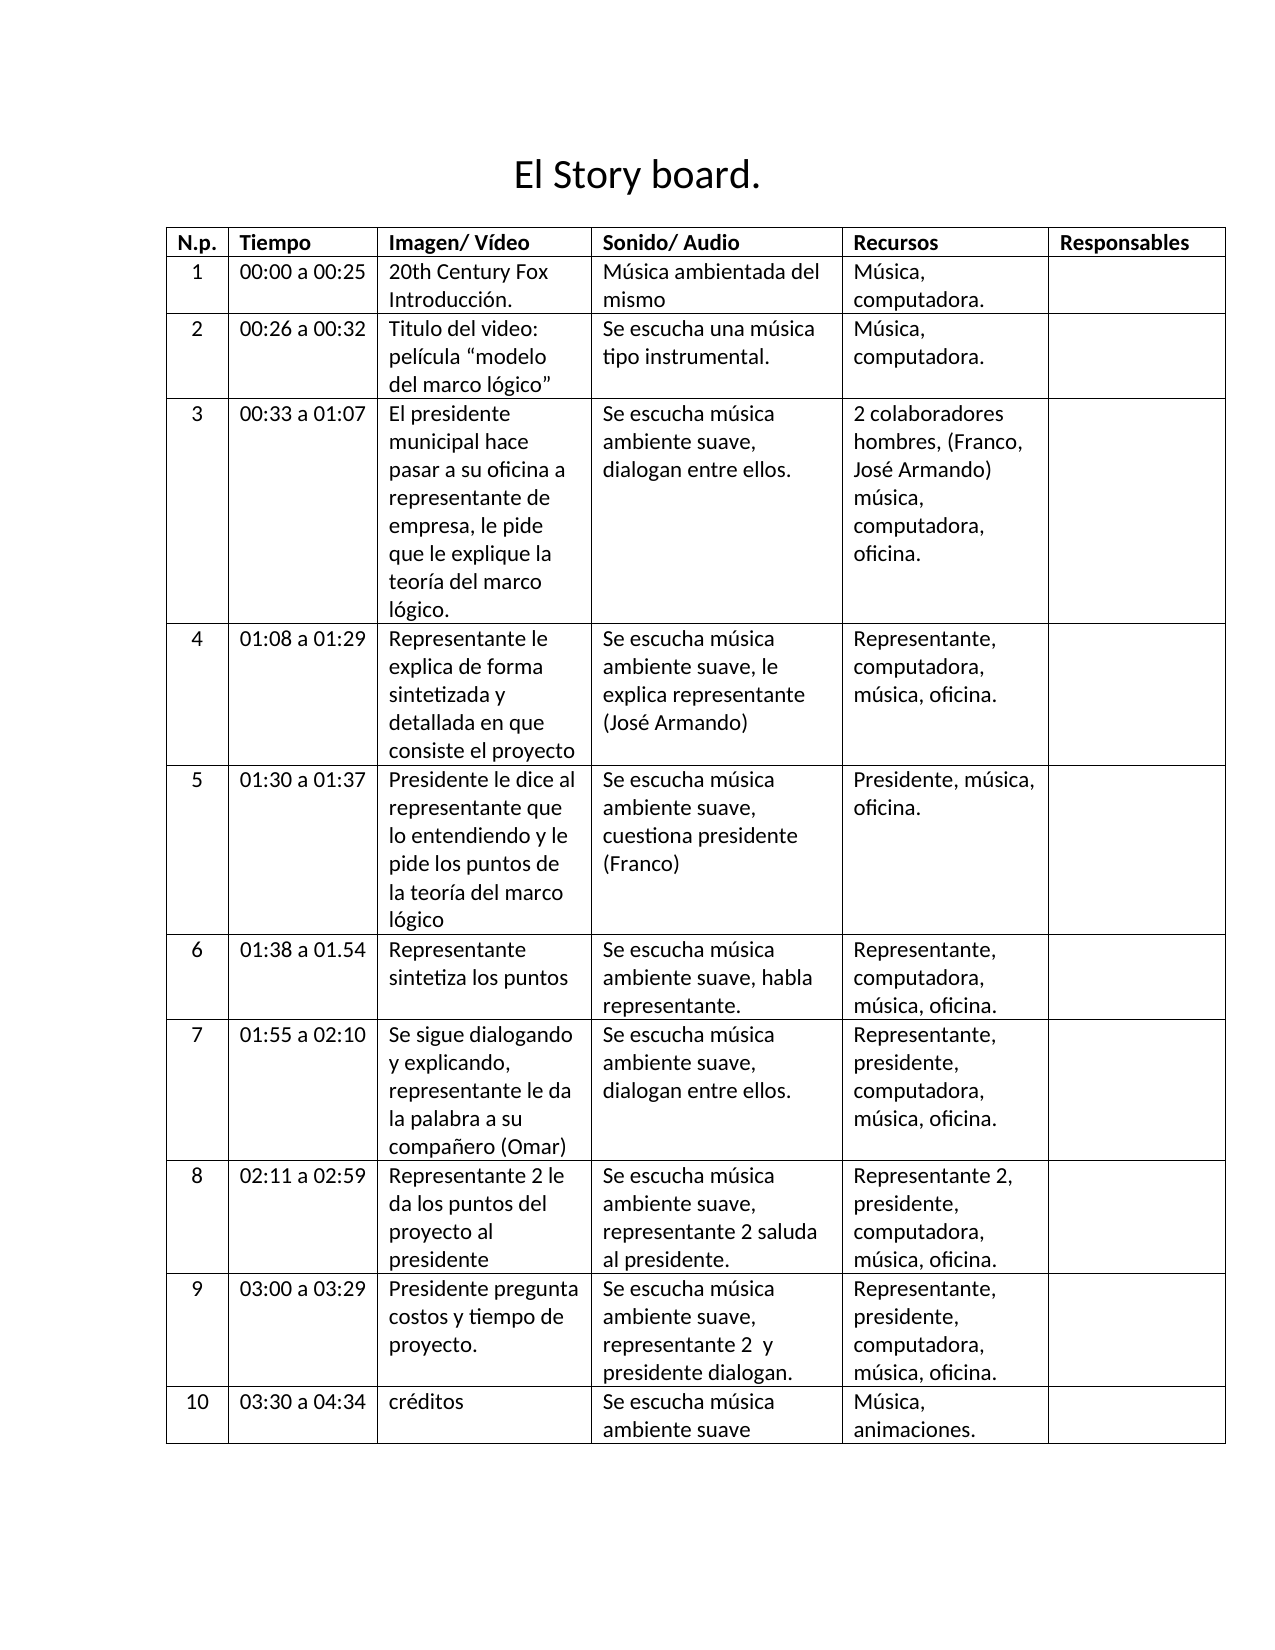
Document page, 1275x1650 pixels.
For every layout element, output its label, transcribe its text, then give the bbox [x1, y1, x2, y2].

table_cell [1049, 935, 1225, 1019]
table_cell Representante 2, presidente, computadora, música, oficina. [843, 1161, 1048, 1273]
table_cell El presidente municipal hace pasar a su oficina a representante de empresa, le pide que le explique la teoría del marco lógico. [378, 399, 591, 623]
table_cell Representante le explica de forma sintetizada y detallada en que consiste el proyecto [378, 624, 591, 764]
table_cell [1049, 1161, 1225, 1273]
table_cell Música, computadora. [843, 257, 1048, 313]
table_header Imagen/ Vídeo [378, 228, 591, 256]
text El Story board. [177, 148, 1098, 198]
table_cell [1049, 1387, 1225, 1443]
table_cell 1 [167, 257, 228, 313]
table_cell 4 [167, 624, 228, 764]
table_cell 8 [167, 1161, 228, 1273]
table_cell Se escucha música ambiente suave, le explica representante (José Armando) [592, 624, 842, 764]
table_cell Representante, presidente, computadora, música, oficina. [843, 1274, 1048, 1386]
table_cell Representante 2 le da los puntos del proyecto al presidente [378, 1161, 591, 1273]
table_cell 01:38 a 01.54 [229, 935, 377, 1019]
table_cell [1049, 399, 1225, 623]
table_cell [1049, 766, 1225, 934]
table_cell [1049, 1020, 1225, 1160]
table_cell Representante sintetiza los puntos [378, 935, 591, 1019]
table_cell [1049, 257, 1225, 313]
table_cell 00:00 a 00:25 [229, 257, 377, 313]
table_header Recursos [843, 228, 1048, 256]
table_cell Se escucha música ambiente suave, dialogan entre ellos. [592, 1020, 842, 1160]
table_cell Titulo del video: película “modelo del marco lógico” [378, 314, 591, 398]
table_cell 9 [167, 1274, 228, 1386]
table_cell Representante, presidente, computadora, música, oficina. [843, 1020, 1048, 1160]
table_cell créditos [378, 1387, 591, 1443]
table_cell [1049, 314, 1225, 398]
table_cell 00:26 a 00:32 [229, 314, 377, 398]
table_cell 00:33 a 01:07 [229, 399, 377, 623]
table_cell 03:00 a 03:29 [229, 1274, 377, 1386]
table_cell 6 [167, 935, 228, 1019]
table_cell Se escucha música ambiente suave, representante 2 saluda al presidente. [592, 1161, 842, 1273]
table_cell [1049, 624, 1225, 764]
table_cell 2 colaboradores hombres, (Franco, José Armando) música, computadora, oficina. [843, 399, 1048, 623]
table_cell 20th Century Fox Introducción. [378, 257, 591, 313]
table_cell Música, animaciones. [843, 1387, 1048, 1443]
table_cell Presidente le dice al representante que lo entendiendo y le pide los puntos de la teoría del marco lógico [378, 766, 591, 934]
table_cell [1049, 1274, 1225, 1386]
table_cell 03:30 a 04:34 [229, 1387, 377, 1443]
table_cell 10 [167, 1387, 228, 1443]
table_cell Presidente pregunta costos y tiempo de proyecto. [378, 1274, 591, 1386]
table_header Responsables [1049, 228, 1225, 256]
table_header N.p. [167, 228, 228, 256]
table_cell 01:55 a 02:10 [229, 1020, 377, 1160]
table_cell 2 [167, 314, 228, 398]
table_cell Se escucha una música tipo instrumental. [592, 314, 842, 398]
table_cell Se escucha música ambiente suave, cuestiona presidente (Franco) [592, 766, 842, 934]
table_cell Música ambientada del mismo [592, 257, 842, 313]
table_cell Se escucha música ambiente suave, habla representante. [592, 935, 842, 1019]
table_cell Representante, computadora, música, oficina. [843, 624, 1048, 764]
table_header Sonido/ Audio [592, 228, 842, 256]
table_cell Se escucha música ambiente suave, dialogan entre ellos. [592, 399, 842, 623]
table_cell 01:08 a 01:29 [229, 624, 377, 764]
table_cell 5 [167, 766, 228, 934]
table_cell 01:30 a 01:37 [229, 766, 377, 934]
table_header Tiempo [229, 228, 377, 256]
table_cell Se escucha música ambiente suave, representante 2 y presidente dialogan. [592, 1274, 842, 1386]
table_cell Se sigue dialogando y explicando, representante le da la palabra a su compañero (Omar) [378, 1020, 591, 1160]
table_cell 3 [167, 399, 228, 623]
table_cell Música, computadora. [843, 314, 1048, 398]
table_cell Se escucha música ambiente suave [592, 1387, 842, 1443]
table_cell Representante, computadora, música, oficina. [843, 935, 1048, 1019]
table_cell 02:11 a 02:59 [229, 1161, 377, 1273]
table_cell 7 [167, 1020, 228, 1160]
table_cell Presidente, música, oficina. [843, 766, 1048, 934]
